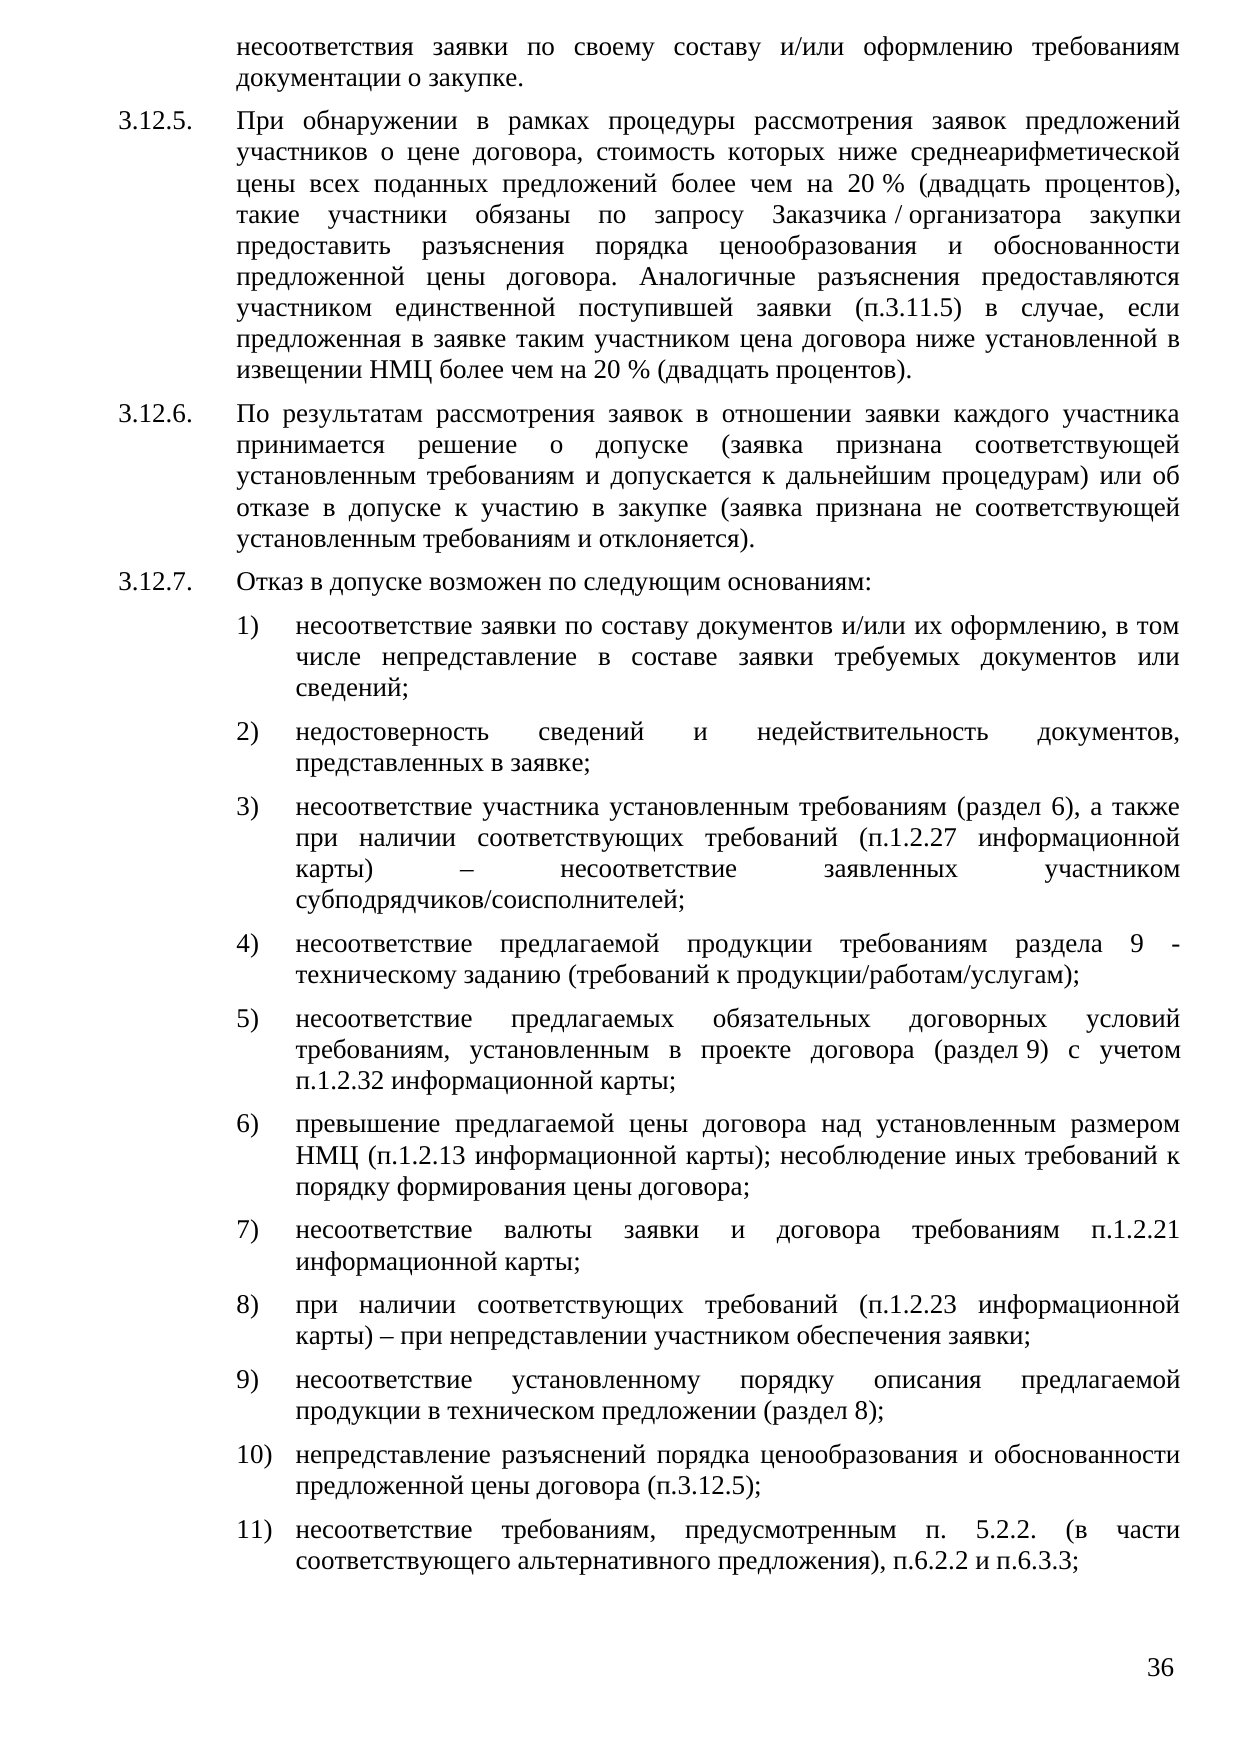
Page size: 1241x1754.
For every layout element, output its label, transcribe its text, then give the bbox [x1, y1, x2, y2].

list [199, 29, 1181, 92]
text недостоверность сведений и недействительность документов, представленных в заявке; [236, 715, 1181, 777]
text непредставление разъяснений порядка ценообразования и обоснованности предложенной цены договора (п.3.12.5); [236, 1438, 1181, 1500]
text превышение предлагаемой цены договора над установленным размером НМЦ (п.1.2.13 информационной карты); несоблюдение иных требований к порядку формирования цены договора; [236, 1108, 1181, 1201]
text при наличии соответствующих требований (п.1.2.23 информационной карты) – при непредставлении участником обеспечения заявки; [236, 1288, 1181, 1351]
text Отказ в допуске возможен по следующим основаниям: [118, 565, 1181, 597]
text При обнаружении в рамках процедуры рассмотрения заявок предложений участников о цене договора, стоимость которых ниже среднеарифметической цены всех поданных предложений более чем на 20 % (двадцать процентов), такие участники обязаны по запросу Заказчика / организатора закупки предоставить разъяснения порядка ценообразования и обоснованности предложенной цены договора. Аналогичные разъяснения предоставляются участником единственной поступившей заявки (п.3.11.5) в случае, если предложенная в заявке таким участником цена договора ниже установленной в извещении НМЦ более чем на 20 % (двадцать процентов). [118, 104, 1181, 385]
text несоответствие требованиям, предусмотренным п. 5.2.2. (в части соответствующего альтернативного предложения), п.6.2.2 и п.6.3.3; [236, 1513, 1181, 1575]
text несоответствие заявки по составу документов и/или их оформлению, в том числе непредставление в составе заявки требуемых документов или сведений; [236, 609, 1181, 702]
text По результатам рассмотрения заявок в отношении заявки каждого участника принимается решение о допуске (заявка признана соответствующей установленным требованиям и допускается к дальнейшим процедурам) или об отказе в допуске к участию в закупке (заявка признана не соответствующей установленным требованиям и отклоняется). [118, 397, 1181, 553]
text несоответствие установленному порядку описания предлагаемой продукции в техническом предложении (раздел 8); [236, 1363, 1181, 1425]
text несоответствие предлагаемых обязательных договорных условий требованиям, установленным в проекте договора (раздел 9) с учетом п.1.2.32 информационной карты; [236, 1002, 1181, 1095]
text несоответствие участника установленным требованиям (раздел 6), а также при наличии соответствующих требований (п.1.2.27 информационной карты) – несоответствие заявленных участником субподрядчиков/соисполнителей; [236, 790, 1181, 914]
text несоответствие предлагаемой продукции требованиям раздела 9 - техническому заданию (требований к продукции/работам/услугам); [236, 927, 1181, 989]
text несоответствие валюты заявки и договора требованиям п.1.2.21 информационной карты; [236, 1213, 1181, 1276]
